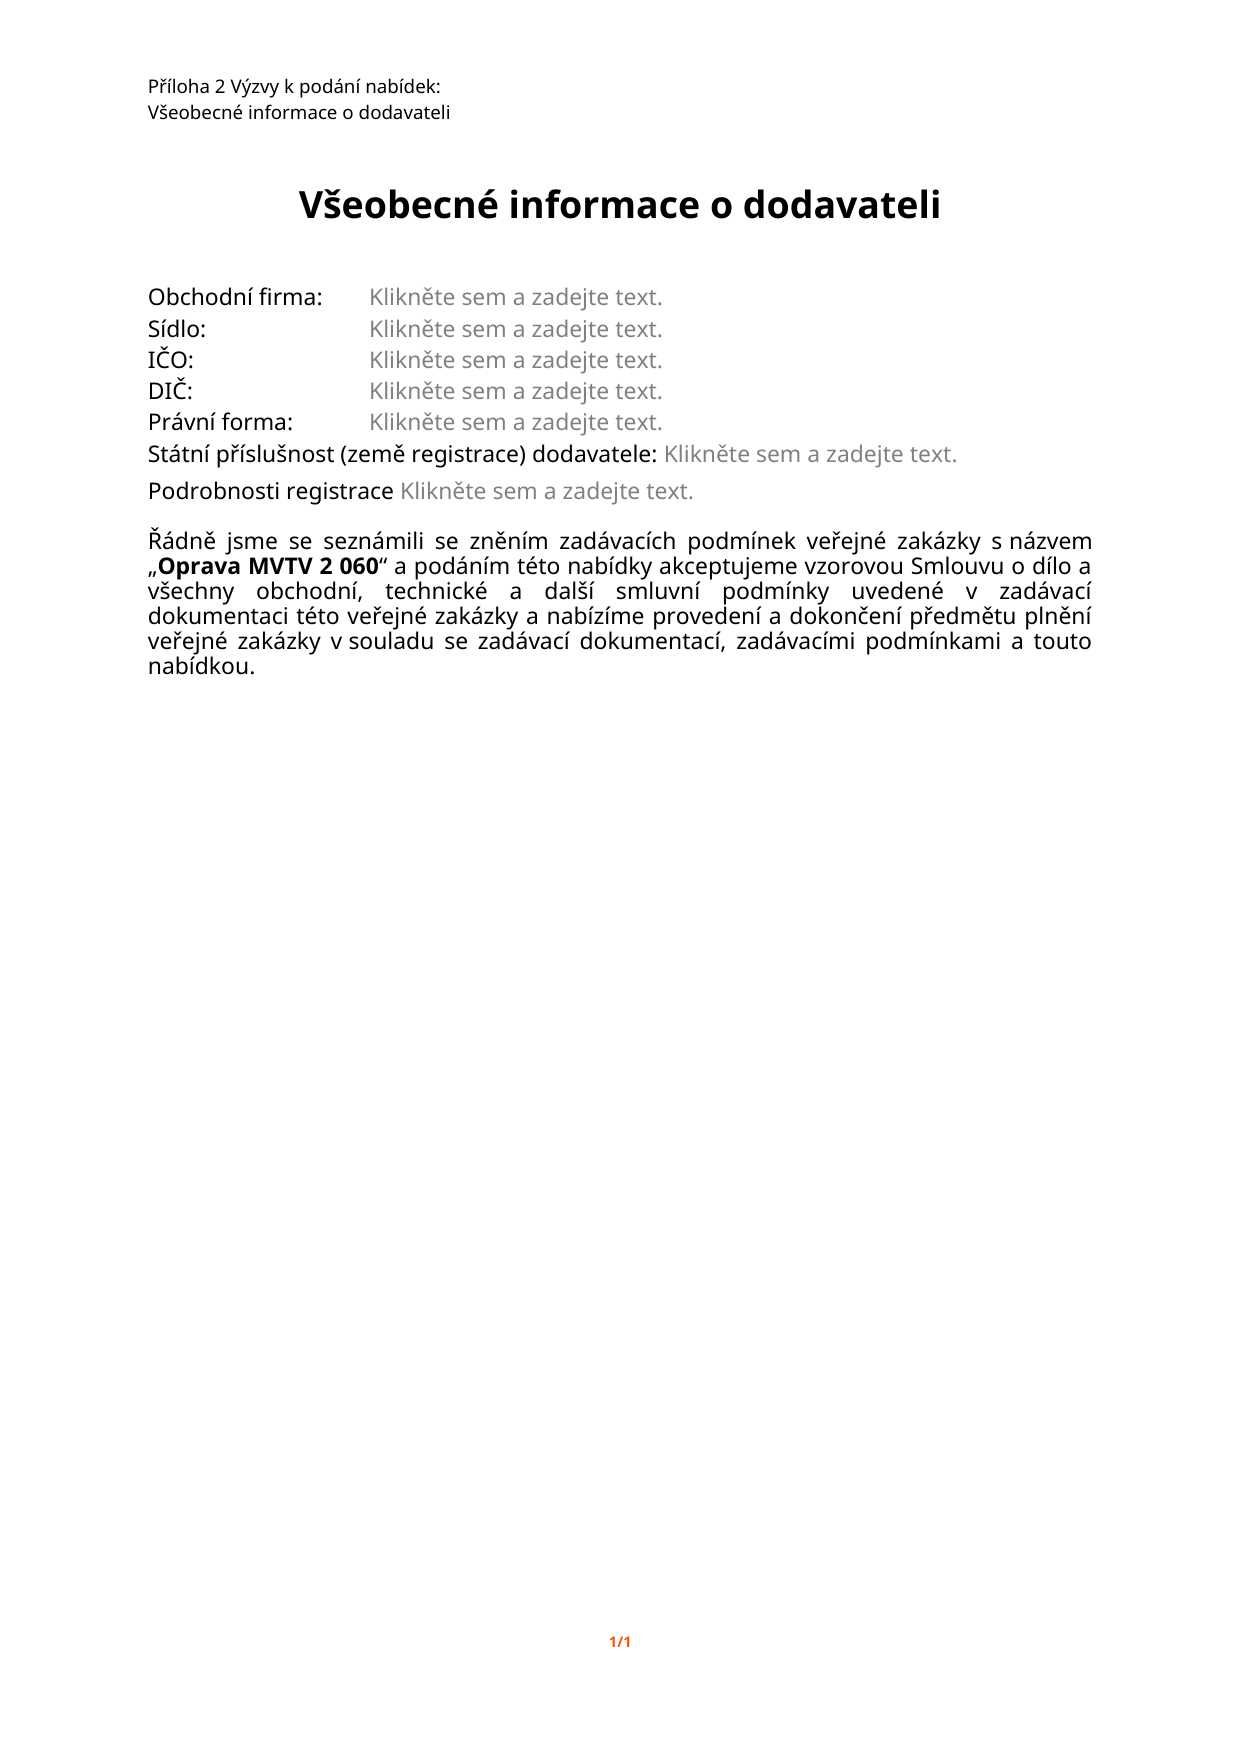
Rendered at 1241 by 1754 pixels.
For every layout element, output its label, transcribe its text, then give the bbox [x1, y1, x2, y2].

text DIČ: [148, 379, 1093, 404]
text Sídlo: [148, 317, 1093, 342]
text Řádně jsme se seznámili se zněním zadávacích podmínek veřejné zakázky s názvem „Oprava MVTV 2 060“ a podáním této nabídky akceptujeme vzorovou Smlouvu o dílo a všechny obchodní, technické a další smluvní podmínky uvedené v zadávací dokumentaci této veřejné zakázky a nabízíme provedení a dokončení předmětu plnění veřejné zakázky v souladu se zadávací dokumentací, zadávacími podmínkami a touto nabídkou. [148, 529, 1093, 679]
title Všeobecné informace o dodavateli [148, 178, 1093, 229]
text Státní příslušnost (země registrace) dodavatele: [148, 442, 1093, 467]
text Obchodní firma: [148, 286, 1093, 311]
text IČO: [148, 348, 1093, 373]
text Podrobnosti registrace [148, 479, 1093, 504]
text Právní forma: [148, 411, 1093, 436]
